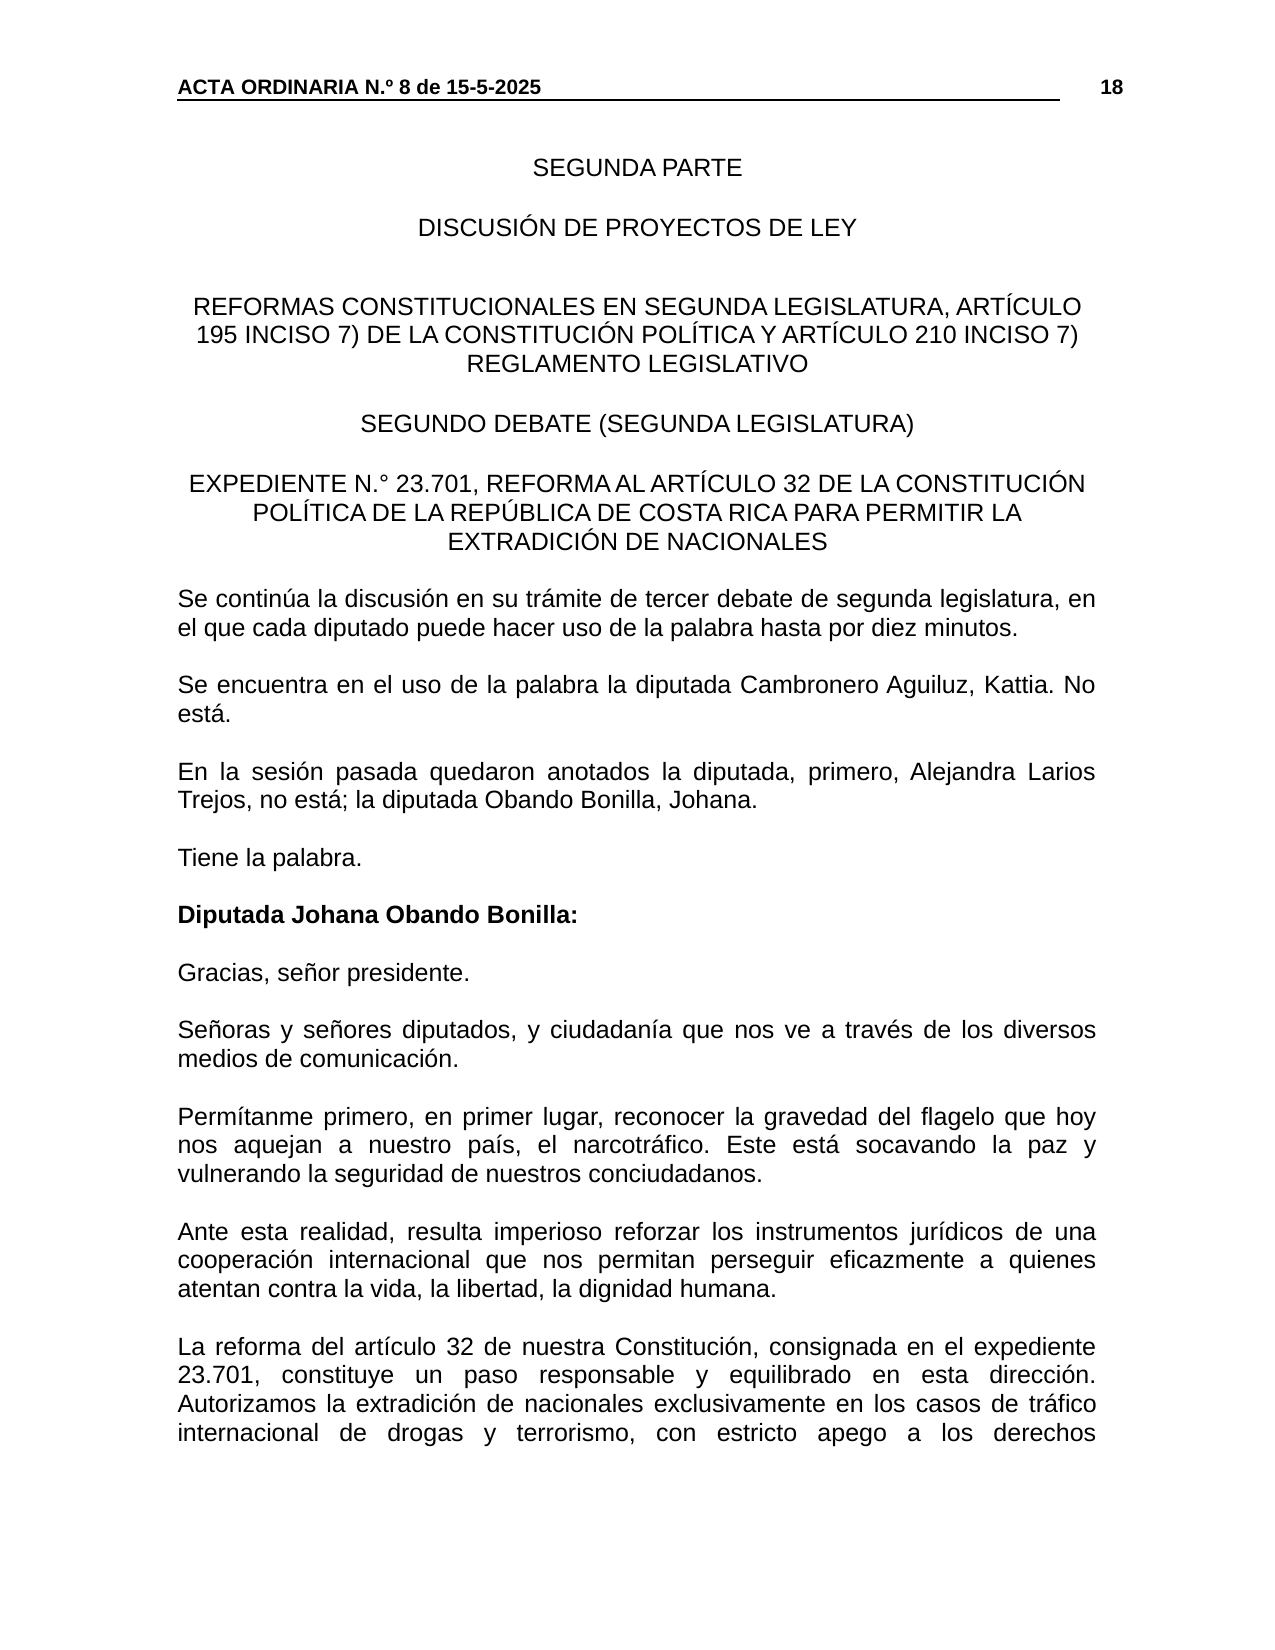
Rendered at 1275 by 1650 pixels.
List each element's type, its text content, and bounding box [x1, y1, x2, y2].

text Diputada Johana Obando Bonilla: [177, 901, 1098, 929]
text Ante esta realidad, resulta imperioso reforzar los instrumentos jurídicos de una cooperación internacional que nos permitan perseguir eficazmente a quienes atentan contra la vida, la libertad, la dignidad humana. [177, 1217, 1098, 1303]
text Se continúa la discusión en su trámite de tercer debate de segunda legislatura, en el que cada diputado puede hacer uso de la palabra hasta por diez minutos. [177, 584, 1098, 642]
text DISCUSIÓN DE PROYECTOS DE LEY [177, 213, 1098, 241]
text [177, 1332, 1098, 1447]
text Tiene la palabra. [177, 843, 1098, 872]
text SEGUNDA PARTE [177, 153, 1098, 181]
text Señoras y señores diputados, y ciudadanía que nos ve a través de los diversos medios de comunicación. [177, 1016, 1098, 1073]
text Permítanme primero, en primer lugar, reconocer la gravedad del flagelo que hoy nos aquejan a nuestro país, el narcotráfico. Este está socavando la paz y vulnerando la seguridad de nuestros conciudadanos. [177, 1102, 1098, 1188]
text Gracias, señor presidente. [177, 958, 1098, 987]
text SEGUNDO DEBATE (SEGUNDA LEGISLATURA) [177, 409, 1098, 438]
text EXPEDIENTE N.° 23.701, REFORMA AL ARTÍCULO 32 DE LA CONSTITUCIÓN POLÍTICA DE LA REPÚBLICA DE COSTA RICA PARA PERMITIR LA EXTRADICIÓN DE NACIONALES [177, 469, 1098, 556]
text REFORMAS CONSTITUCIONALES EN SEGUNDA LEGISLATURA, ARTÍCULO 195 INCISO 7) DE LA CONSTITUCIÓN POLÍTICA Y ARTÍCULO 210 INCISO 7) REGLAMENTO LEGISLATIVO [177, 292, 1098, 378]
text En la sesión pasada quedaron anotados la diputada, primero, Alejandra Larios Trejos, no está; la diputada Obando Bonilla, Johana. [177, 757, 1098, 814]
text Se encuentra en el uso de la palabra la diputada Cambronero Aguiluz, Kattia. No está. [177, 671, 1098, 728]
